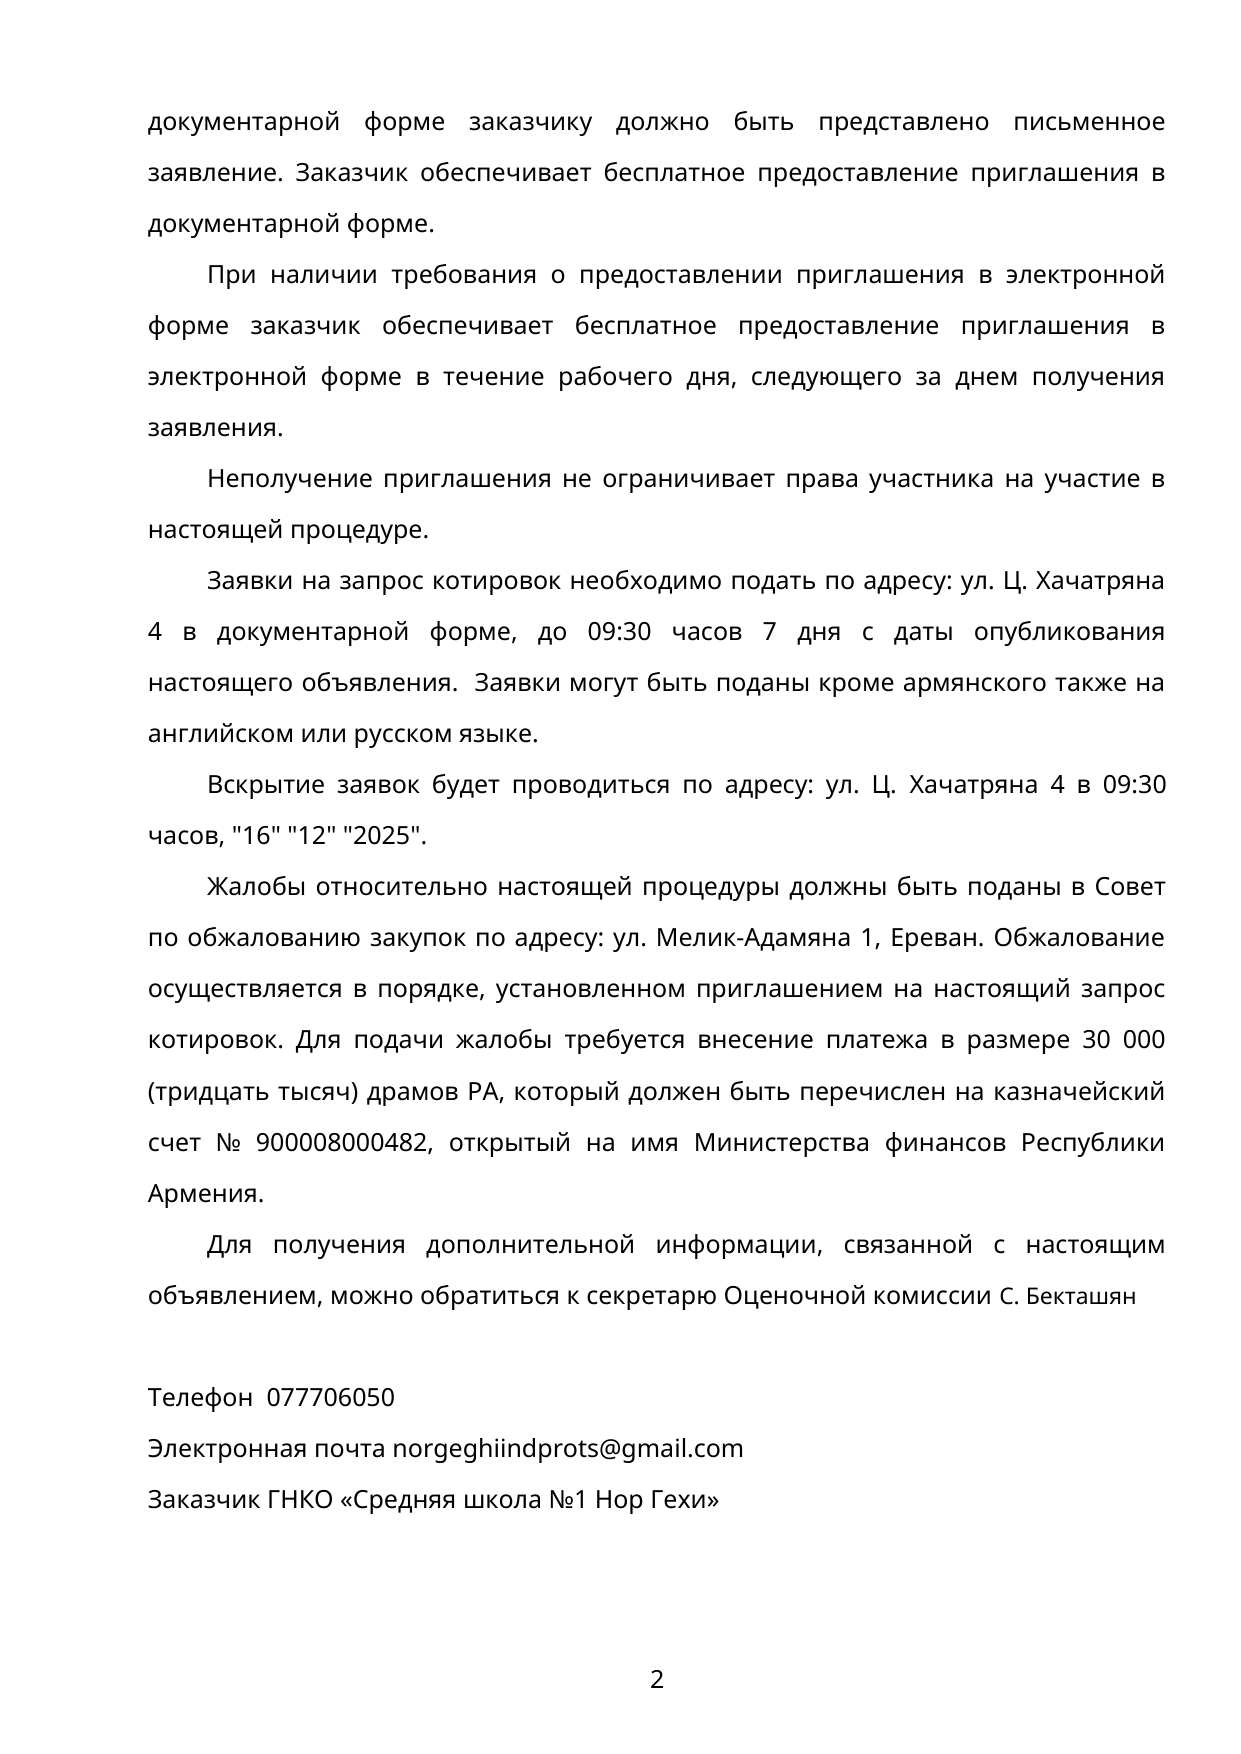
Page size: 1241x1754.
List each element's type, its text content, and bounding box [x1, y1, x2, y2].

text Для получения дополнительной информации, связанной с настоящим объявлением, можно обратиться к секретарю Оценочной комиссии С. Бекташян [148, 1226, 1167, 1311]
text При наличии требования о предоставлении приглашения в электронной форме заказчик обеспечивает бесплатное предоставление приглашения в электронной форме в течение рабочего дня, следующего за днем получения заявления. [148, 257, 1167, 444]
text Неполучение приглашения не ограничивает права участника на участие в настоящей процедуре. [148, 461, 1167, 546]
text Вскрытие заявок будет проводиться по адресу: ул. Ц. Хачатряна 4 в 09:30 часов, "16" "12" "2025". [148, 767, 1167, 852]
text Заявки на запрос котировок необходимо подать по адресу: ул. Ц. Хачатряна 4 в документарной форме, до 09:30 часов 7 дня с даты опубликования настоящего объявления. Заявки могут быть поданы кроме армянского также на английском или русском языке. [148, 563, 1167, 750]
text Телефон 077706050 [148, 1379, 1167, 1413]
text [148, 103, 1167, 239]
text Электронная почта norgeghiindprots@gmail.com [148, 1431, 1167, 1464]
text Заказчик ГНКО «Средняя школа №1 Нор Гехи» [148, 1482, 1167, 1516]
text Жалобы относительно настоящей процедуры должны быть поданы в Совет по обжалованию закупок по адресу: ул. Мелик-Адамяна 1, Ереван. Обжалование осуществляется в порядке, установленном приглашением на настоящий запрос котировок. Для подачи жалобы требуется внесение платежа в размере 30 000 (тридцать тысяч) драмов РА, который должен быть перечислен на казначейский счет № 900008000482, открытый на имя Министерства финансов Республики Армения. [148, 869, 1167, 1209]
